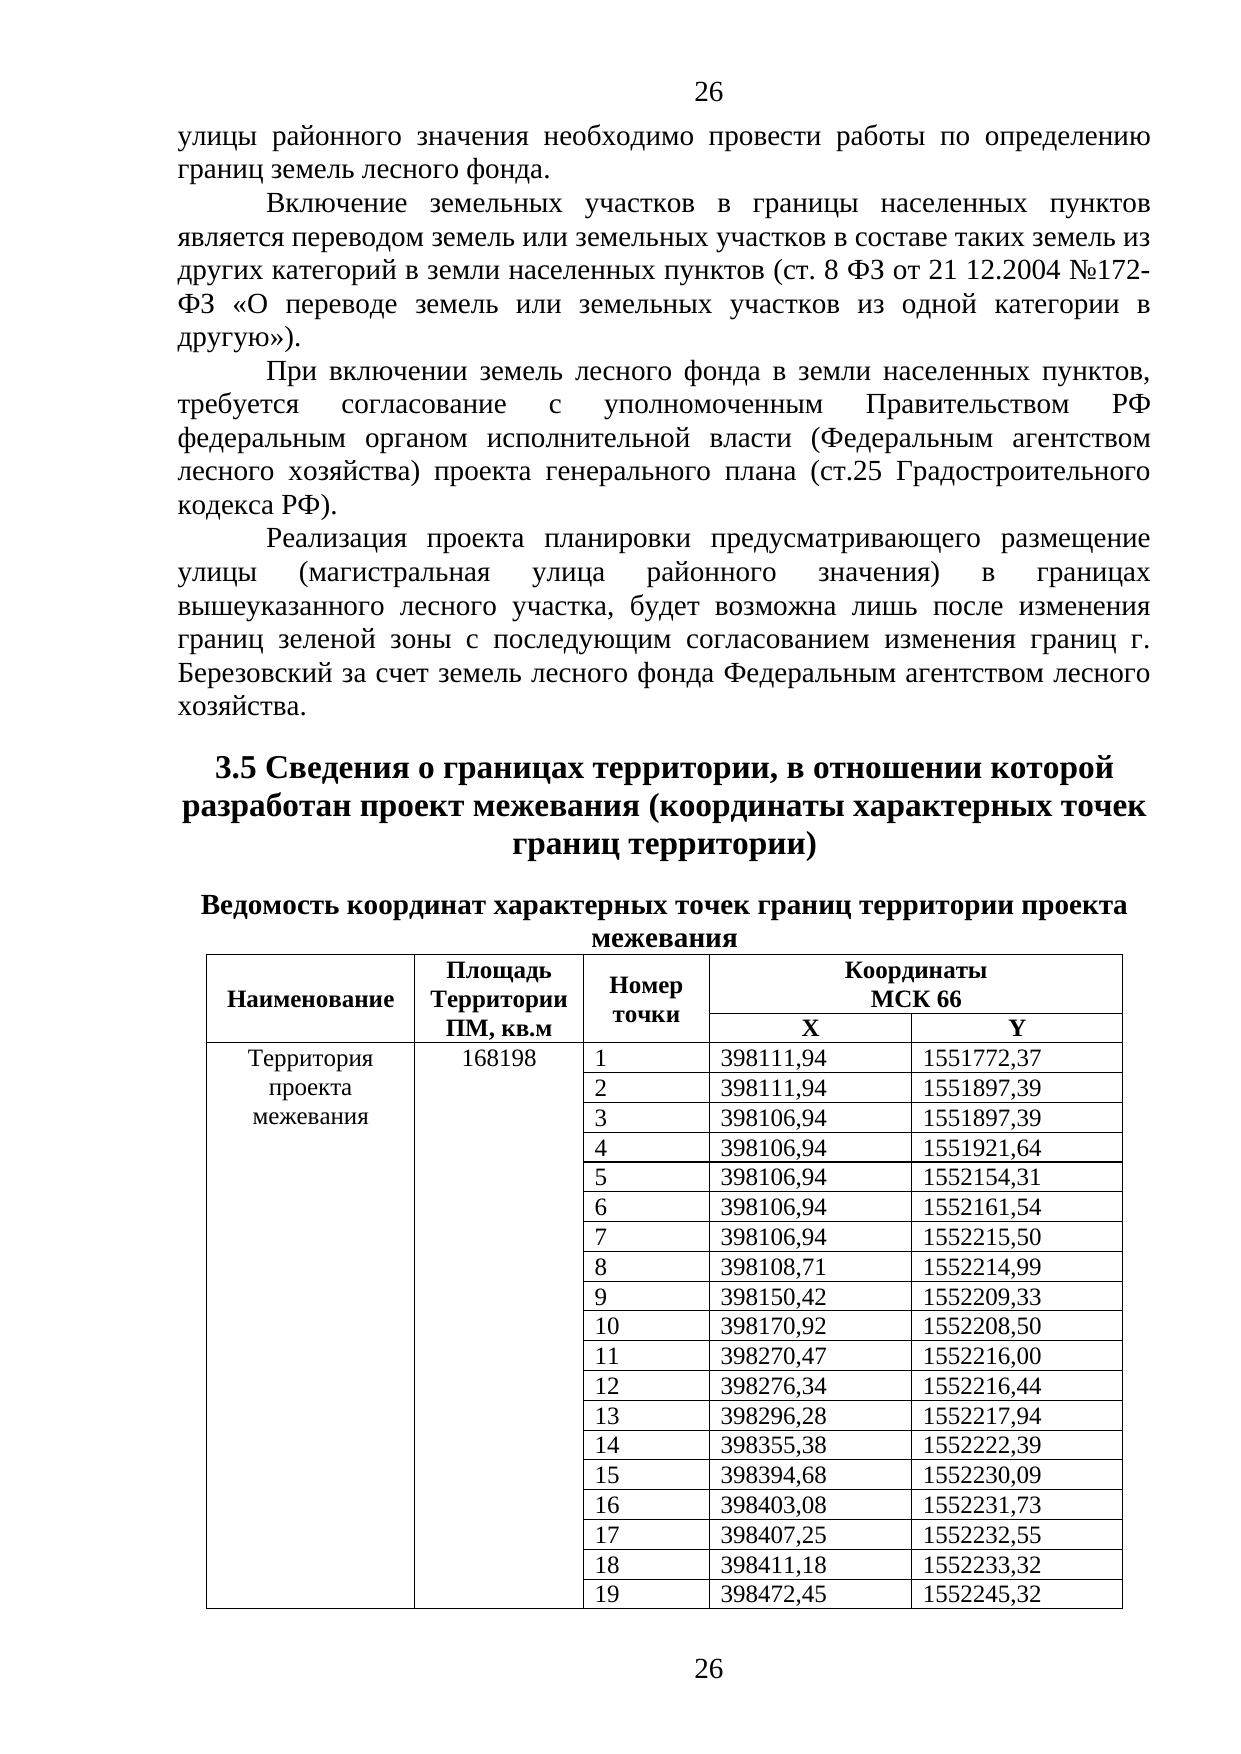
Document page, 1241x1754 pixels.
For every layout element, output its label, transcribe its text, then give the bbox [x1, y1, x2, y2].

table_cell 398106,94 [710, 1133, 911, 1161]
table_cell 1552231,73 [912, 1490, 1122, 1519]
table_cell 398111,94 [710, 1043, 911, 1072]
table_cell 398472,45 [710, 1580, 911, 1608]
table_cell 398170,92 [710, 1311, 911, 1340]
table_cell X [710, 1014, 911, 1042]
table_cell 15 [584, 1460, 709, 1489]
table_cell 398403,08 [710, 1490, 911, 1519]
table_cell 398411,18 [710, 1550, 911, 1578]
table_cell 1552161,54 [912, 1192, 1122, 1221]
table_cell 8 [584, 1252, 709, 1281]
table_cell 10 [584, 1311, 709, 1340]
table_cell 1551897,39 [912, 1073, 1122, 1102]
table_cell 398106,94 [710, 1222, 911, 1251]
table_cell 398106,94 [710, 1163, 911, 1191]
table_cell 1552209,33 [912, 1282, 1122, 1310]
table_cell 1552216,00 [912, 1341, 1122, 1370]
table_cell 1552208,50 [912, 1311, 1122, 1340]
table_cell 3 [584, 1103, 709, 1132]
table_cell 398270,47 [710, 1341, 911, 1370]
table_cell 19 [584, 1580, 709, 1608]
table_cell Y [912, 1014, 1122, 1042]
table_cell 1552233,32 [912, 1550, 1122, 1578]
table_header Координаты МСК 66 [710, 955, 1122, 1012]
table_cell 7 [584, 1222, 709, 1251]
table_cell 1551897,39 [912, 1103, 1122, 1132]
table_cell 1552215,50 [912, 1222, 1122, 1251]
table_header Номер точки [584, 955, 709, 1042]
table_cell 398108,71 [710, 1252, 911, 1281]
table_cell 1552216,44 [912, 1371, 1122, 1400]
table_cell 398394,68 [710, 1460, 911, 1489]
table_cell 1552154,31 [912, 1163, 1122, 1191]
table_cell 398407,25 [710, 1520, 911, 1549]
table_cell 2 [584, 1073, 709, 1102]
table_cell 1552217,94 [912, 1401, 1122, 1429]
table_cell 1552232,55 [912, 1520, 1122, 1549]
table_cell 1551921,64 [912, 1133, 1122, 1161]
table_cell 14 [584, 1431, 709, 1459]
table_cell 1552230,09 [912, 1460, 1122, 1489]
table_cell 17 [584, 1520, 709, 1549]
text Включение земельных участков в границы населенных пунктов является переводом земель или земельных участков в составе таких земель из других категорий в земли населенных пунктов (ст. 8 ФЗ от 21 12.2004 №172-ФЗ «О переводе земель или земельных участков из одной категории в другую»). [177, 185, 1152, 353]
table_cell 5 [584, 1163, 709, 1191]
table_cell 16 [584, 1490, 709, 1519]
table_header Наименование [207, 955, 414, 1042]
table_cell 168198 [415, 1043, 583, 1608]
table_cell 11 [584, 1341, 709, 1370]
table_cell 12 [584, 1371, 709, 1400]
table_cell 6 [584, 1192, 709, 1221]
table_cell 9 [584, 1282, 709, 1310]
subtitle 3.5 Сведения о границах территории, в отношении которой разработан проект межевания (координаты характерных точек границ территории) [177, 747, 1152, 862]
table_cell 398106,94 [710, 1192, 911, 1221]
table_cell 1551772,37 [912, 1043, 1122, 1072]
text При включении земель лесного фонда в земли населенных пунктов, требуется согласование с уполномоченным Правительством РФ федеральным органом исполнительной власти (Федеральным агентством лесного хозяйства) проекта генерального плана (ст.25 Градостроительного кодекса РФ). [177, 353, 1152, 521]
text Реализация проекта планировки предусматривающего размещение улицы (магистральная улица районного значения) в границах вышеуказанного лесного участка, будет возможна лишь после изменения границ зеленой зоны с последующим согласованием изменения границ г. Березовский за счет земель лесного фонда Федеральным агентством лесного хозяйства. [177, 521, 1152, 722]
table_header Площадь Территории ПМ, кв.м [415, 955, 583, 1042]
table_cell 1552214,99 [912, 1252, 1122, 1281]
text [177, 118, 1152, 185]
table_cell 398150,42 [710, 1282, 911, 1310]
table_cell Территория проекта межевания [207, 1043, 414, 1608]
table_cell 398276,34 [710, 1371, 911, 1400]
table_cell 4 [584, 1133, 709, 1161]
table_cell 13 [584, 1401, 709, 1429]
table_cell 1 [584, 1043, 709, 1072]
table_cell 398355,38 [710, 1431, 911, 1459]
table_cell 1552222,39 [912, 1431, 1122, 1459]
table_cell 1552245,32 [912, 1580, 1122, 1608]
table_cell 398106,94 [710, 1103, 911, 1132]
table_cell 18 [584, 1550, 709, 1578]
table_cell 398111,94 [710, 1073, 911, 1102]
text Ведомость координат характерных точек границ территории проекта межевания [177, 887, 1152, 954]
table_cell 398296,28 [710, 1401, 911, 1429]
